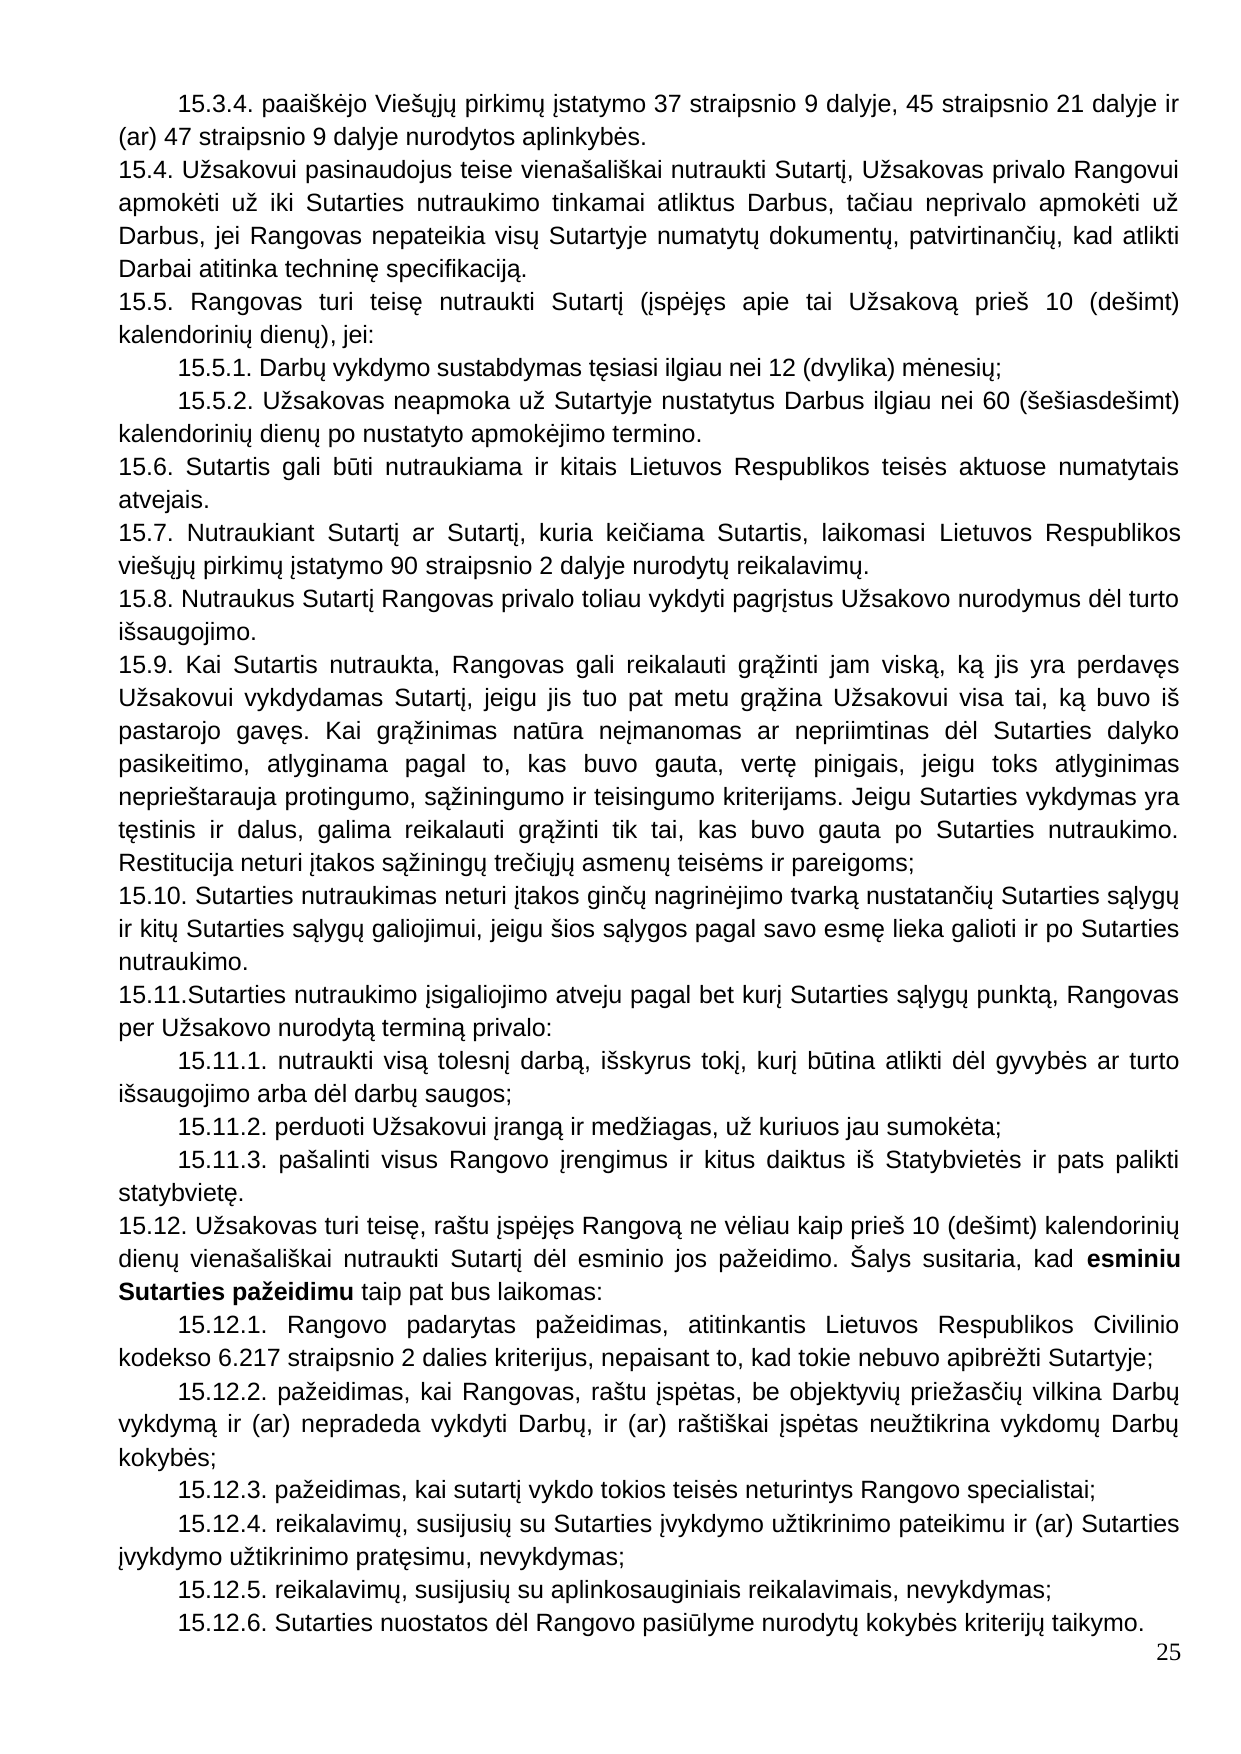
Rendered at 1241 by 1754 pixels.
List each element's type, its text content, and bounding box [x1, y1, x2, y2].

list 15.4. Užsakovui pasinaudojus teise vienašališkai nutraukti Sutartį, Užsakovas privalo Rangovui apmokėti už iki Sutarties nutraukimo tinkamai atliktus Darbus, tačiau neprivalo apmokėti už Darbus, jei Rangovas nepateikia visų Sutartyje numatytų dokumentų, patvirtinančių, kad atlikti Darbai atitinka techninę specifikaciją. [118, 155, 1181, 282]
text 15.12.4. reikalavimų, susijusių su Sutarties įvykdymo užtikrinimo pateikimu ir (ar) Sutarties įvykdymo užtikrinimo pratęsimu, nevykdymas; [118, 1508, 1181, 1570]
text 15.10. Sutarties nutraukimas neturi įtakos ginčų nagrinėjimo tvarką nustatančių Sutarties sąlygų ir kitų Sutarties sąlygų galiojimui, jeigu šios sąlygos pagal savo esmę lieka galioti ir po Sutarties nutraukimo. [118, 881, 1181, 976]
list 15.3.4. paaiškėjo Viešųjų pirkimų įstatymo 37 straipsnio 9 dalyje, 45 straipsnio 21 dalyje ir (ar) 47 straipsnio 9 dalyje nurodytos aplinkybės. [118, 89, 1181, 150]
text 15.12. Užsakovas turi teisę, raštu įspėjęs Rangovą ne vėliau kaip prieš 10 (dešimt) kalendorinių dienų vienašališkai nutraukti Sutartį dėl esminio jos pažeidimo. Šalys susitaria, kad esminiu Sutarties pažeidimu taip pat bus laikomas: [118, 1211, 1181, 1306]
text 15.11.3. pašalinti visus Rangovo įrengimus ir kitus daiktus iš Statybvietės ir pats palikti statybvietę. [118, 1145, 1181, 1207]
list 15.5.1. Darbų vykdymo sustabdymas tęsiasi ilgiau nei 12 (dvylika) mėnesių; [118, 353, 1181, 382]
text 15.12.1. Rangovo padarytas pažeidimas, atitinkantis Lietuvos Respublikos Civilinio kodekso 6.217 straipsnio 2 dalies kriterijus, nepaisant to, kad tokie nebuvo apibrėžti Sutartyje; [118, 1310, 1181, 1372]
text 15.7. Nutraukiant Sutartį ar Sutartį, kuria keičiama Sutartis, laikomasi Lietuvos Respublikos viešųjų pirkimų įstatymo 90 straipsnio 2 dalyje nurodytų reikalavimų. [118, 518, 1181, 580]
list 15.5. Rangovas turi teisę nutraukti Sutartį (įspėjęs apie tai Užsakovą prieš 10 (dešimt) kalendorinių dienų), jei: [118, 287, 1181, 348]
list 15.5.2. Užsakovas neapmoka už Sutartyje nustatytus Darbus ilgiau nei 60 (šešiasdešimt) kalendorinių dienų po nustatyto apmokėjimo termino. [118, 386, 1181, 448]
text 15.8. Nutraukus Sutartį Rangovas privalo toliau vykdyti pagrįstus Užsakovo nurodymus dėl turto išsaugojimo. [118, 584, 1181, 646]
text 15.12.3. pažeidimas, kai sutartį vykdo tokios teisės neturintys Rangovo specialistai; [118, 1476, 1181, 1504]
text 15.9. Kai Sutartis nutraukta, Rangovas gali reikalauti grąžinti jam viską, ką jis yra perdavęs Užsakovui vykdydamas Sutartį, jeigu jis tuo pat metu grąžina Užsakovui visa tai, ką buvo iš pastarojo gavęs. Kai grąžinimas natūra neįmanomas ar nepriimtinas dėl Sutarties dalyko pasikeitimo, atlyginama pagal to, kas buvo gauta, vertę pinigais, jeigu toks atlyginimas neprieštarauja protingumo, sąžiningumo ir teisingumo kriterijams. Jeigu Sutarties vykdymas yra tęstinis ir dalus, galima reikalauti grąžinti tik tai, kas buvo gauta po Sutarties nutraukimo. Restitucija neturi įtakos sąžiningų trečiųjų asmenų teisėms ir pareigoms; [118, 650, 1181, 877]
list 15.6. Sutartis gali būti nutraukiama ir kitais Lietuvos Respublikos teisės aktuose numatytais atvejais. [118, 452, 1181, 514]
text 15.11.Sutarties nutraukimo įsigaliojimo atveju pagal bet kurį Sutarties sąlygų punktą, Rangovas per Užsakovo nurodytą terminą privalo: [118, 980, 1181, 1042]
text 15.11.1. nutraukti visą tolesnį darbą, išskyrus tokį, kurį būtina atlikti dėl gyvybės ar turto išsaugojimo arba dėl darbų saugos; [118, 1046, 1181, 1108]
text 15.12.5. reikalavimų, susijusių su aplinkosauginiais reikalavimais, nevykdymas; [118, 1574, 1181, 1603]
text 15.12.6. Sutarties nuostatos dėl Rangovo pasiūlyme nurodytų kokybės kriterijų taikymo. [118, 1608, 1181, 1636]
text 15.12.2. pažeidimas, kai Rangovas, raštu įspėtas, be objektyvių priežasčių vilkina Darbų vykdymą ir (ar) nepradeda vykdyti Darbų, ir (ar) raštiškai įspėtas neužtikrina vykdomų Darbų kokybės; [118, 1376, 1181, 1471]
text 15.11.2. perduoti Užsakovui įrangą ir medžiagas, už kuriuos jau sumokėta; [118, 1112, 1181, 1141]
